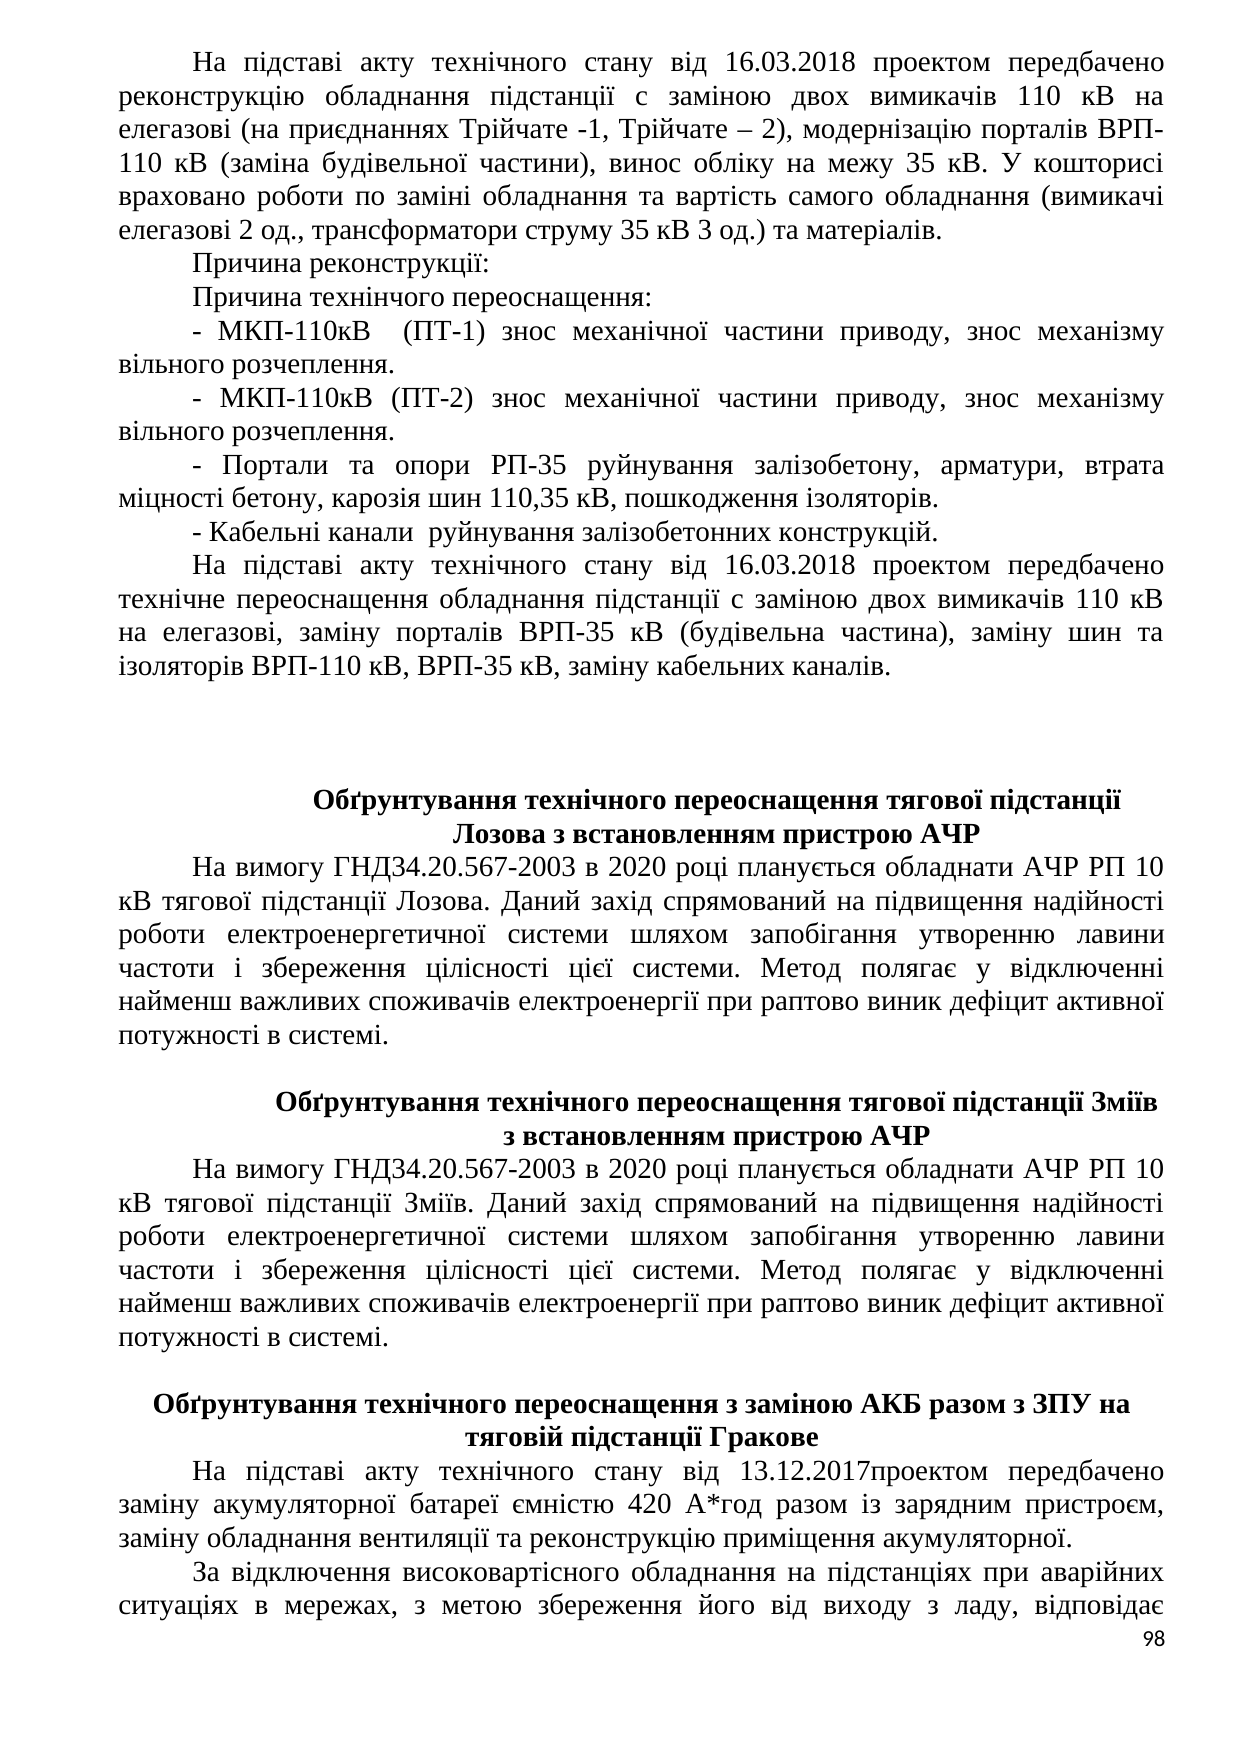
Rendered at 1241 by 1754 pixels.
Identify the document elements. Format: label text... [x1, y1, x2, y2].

text На вимогу ГНД34.20.567-2003 в 2020 році планується обладнати АЧР РП 10 кВ тягової підстанції Лозова. Даний захід спрямований на підвищення надійності роботи електроенергетичної системи шляхом запобігання утворенню лавини частоти і збереження цілісності цієї системи. Метод полягає у відключенні найменш важливих споживачів електроенергії при раптово виник дефіцит активної потужності в системі. [118, 849, 1165, 1051]
list Обґрунтування технічного переоснащення тягової підстанції Лозова з встановленням пристрою АЧР [268, 782, 1165, 849]
text - Портали та опори РП-35 руйнування залізобетону, арматури, втрата міцності бетону, карозія шин 110,35 кВ, пошкодження ізоляторів. [118, 447, 1165, 514]
text На підставі акту технічного стану від 16.03.2018 проектом передбачено реконструкцію обладнання підстанції с заміною двох вимикачів 110 кВ на елегазові (на приєднаннях Трійчате -1, Трійчате – 2), модернізацію порталів ВРП-110 кВ (заміна будівельної частини), винос обліку на межу 35 кВ. У кошторисі враховано роботи по заміні обладнання та вартість самого обладнання (вимикачі елегазові 2 од., трансформатори струму 35 кВ 3 од.) та матеріалів. [118, 44, 1165, 246]
text - МКП-110кВ (ПТ-1) знос механічної частини приводу, знос механізму вільного розчеплення. [118, 313, 1165, 380]
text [118, 1554, 1165, 1621]
text - МКП-110кВ (ПТ-2) знос механічної частини приводу, знос механізму вільного розчеплення. [118, 380, 1165, 447]
text На вимогу ГНД34.20.567-2003 в 2020 році планується обладнати АЧР РП 10 кВ тягової підстанції Зміїв. Даний захід спрямований на підвищення надійності роботи електроенергетичної системи шляхом запобігання утворенню лавини частоти і збереження цілісності цієї системи. Метод полягає у відключенні найменш важливих споживачів електроенергії при раптово виник дефіцит активної потужності в системі. [118, 1151, 1165, 1352]
text Причина технінчого переоснащення: [118, 279, 1165, 313]
text Причина реконструкції: [118, 246, 1165, 279]
text На підставі акту технічного стану від 13.12.2017проектом передбачено заміну акумуляторної батареї ємністю 420 А*год разом із зарядним пристроєм, заміну обладнання вентиляції та реконструкцію приміщення акумуляторної. [118, 1453, 1165, 1554]
list Обґрунтування технічного переоснащення тягової підстанції Зміїв з встановленням пристрою АЧР [268, 1084, 1165, 1151]
list Обґрунтування технічного переоснащення з заміною АКБ разом з ЗПУ на тяговій підстанції Гракове [118, 1386, 1165, 1453]
text - Кабельні канали руйнування залізобетонних конструкцій. [118, 514, 1165, 547]
text На підставі акту технічного стану від 16.03.2018 проектом передбачено технічне переоснащення обладнання підстанції с заміною двох вимикачів 110 кВ на елегазові, заміну порталів ВРП-35 кВ (будівельна частина), заміну шин та ізоляторів ВРП-110 кВ, ВРП-35 кВ, заміну кабельних каналів. [118, 547, 1165, 682]
